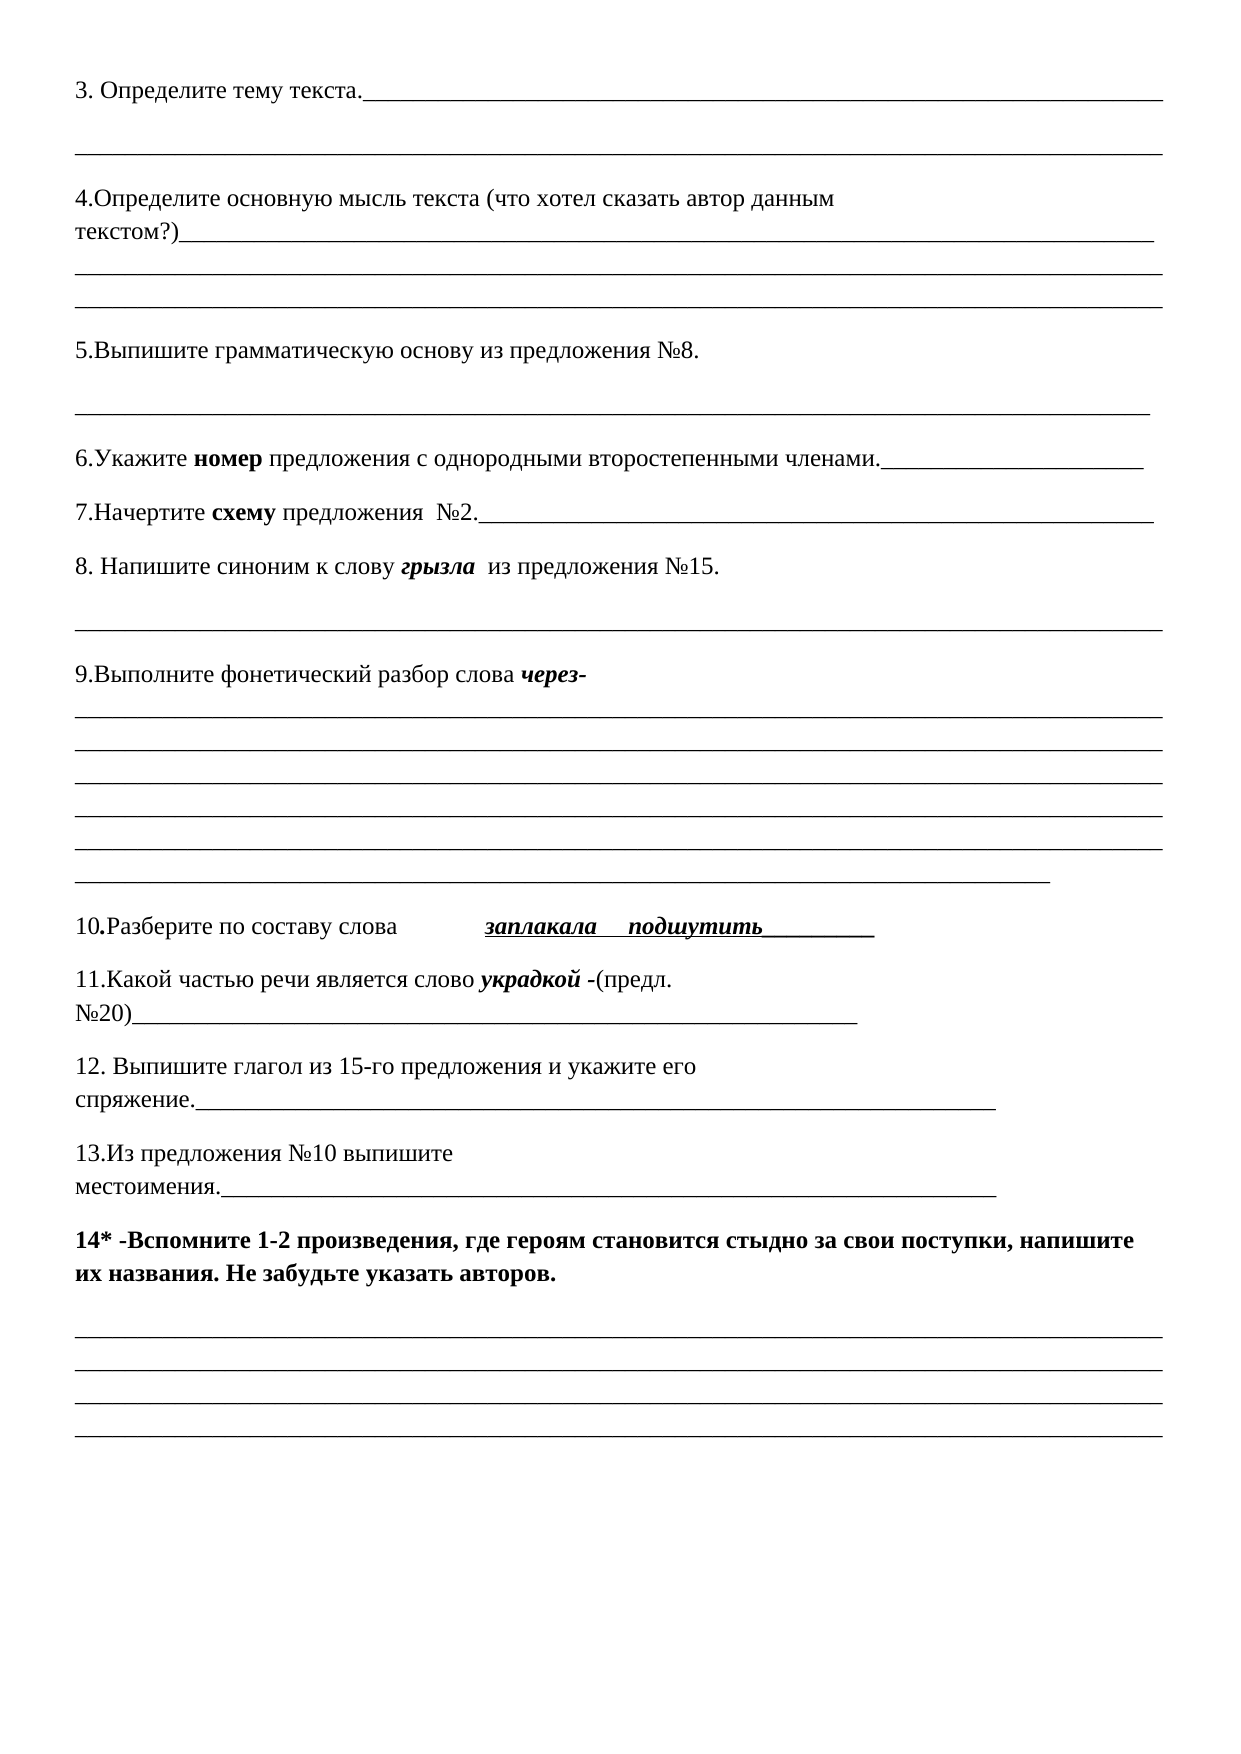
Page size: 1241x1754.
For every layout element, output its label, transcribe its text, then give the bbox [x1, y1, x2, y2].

text 12. Выпишите глагол из 15-го предложения и укажите его спряжение.________________________________________________________________ [75, 1051, 1165, 1113]
text 8. Напишите синоним к слову грызла из предложения №15. [75, 551, 1165, 580]
text 11.Какой частью речи является слово украдкой -(предл.№20)__________________________________________________________ [75, 964, 1165, 1026]
text 14* -Вспомните 1-2 произведения, где героям становится стыдно за свои поступки, напишите их названия. Не забудьте указать авторов. [75, 1225, 1165, 1287]
text ____________________________________________________________________________________________________________________________________________________________________________________________________________________________________________________________________________________________________________________________________________________________ [75, 1312, 1165, 1440]
text 5.Выпишите грамматическую основу из предложения №8. [75, 336, 1165, 364]
text _______________________________________________________________________________________ [75, 605, 1165, 634]
text _______________________________________________________________________________________ [75, 129, 1165, 158]
text 3. Определите тему текста.________________________________________________________________ [75, 75, 1165, 104]
text 4.Определите основную мысль текста (что хотел сказать автор данным текстом?)____________________________________________________________________________________________________________________________________________________________________________________________________________________________________________________________ [75, 183, 1165, 311]
text 7.Начертите схему предложения №2.______________________________________________________ [75, 497, 1165, 526]
text ______________________________________________________________________________________ [75, 389, 1165, 418]
text 9.Выполните фонетический разбор слова через-_________________________________________________________________________________________________________________________________________________________________________________________________________________________________________________________________________________________________________________________________________________________________________________________________________________________________________________________________________________________________________________________________ [75, 659, 1165, 886]
text 6.Укажите номер предложения с однородными второстепенными членами._____________________ [75, 443, 1165, 472]
text 10.Разберите по составу слова заплакала подшутить_________ [75, 911, 1165, 939]
text 13.Из предложения №10 выпишите местоимения.______________________________________________________________ [75, 1138, 1165, 1200]
